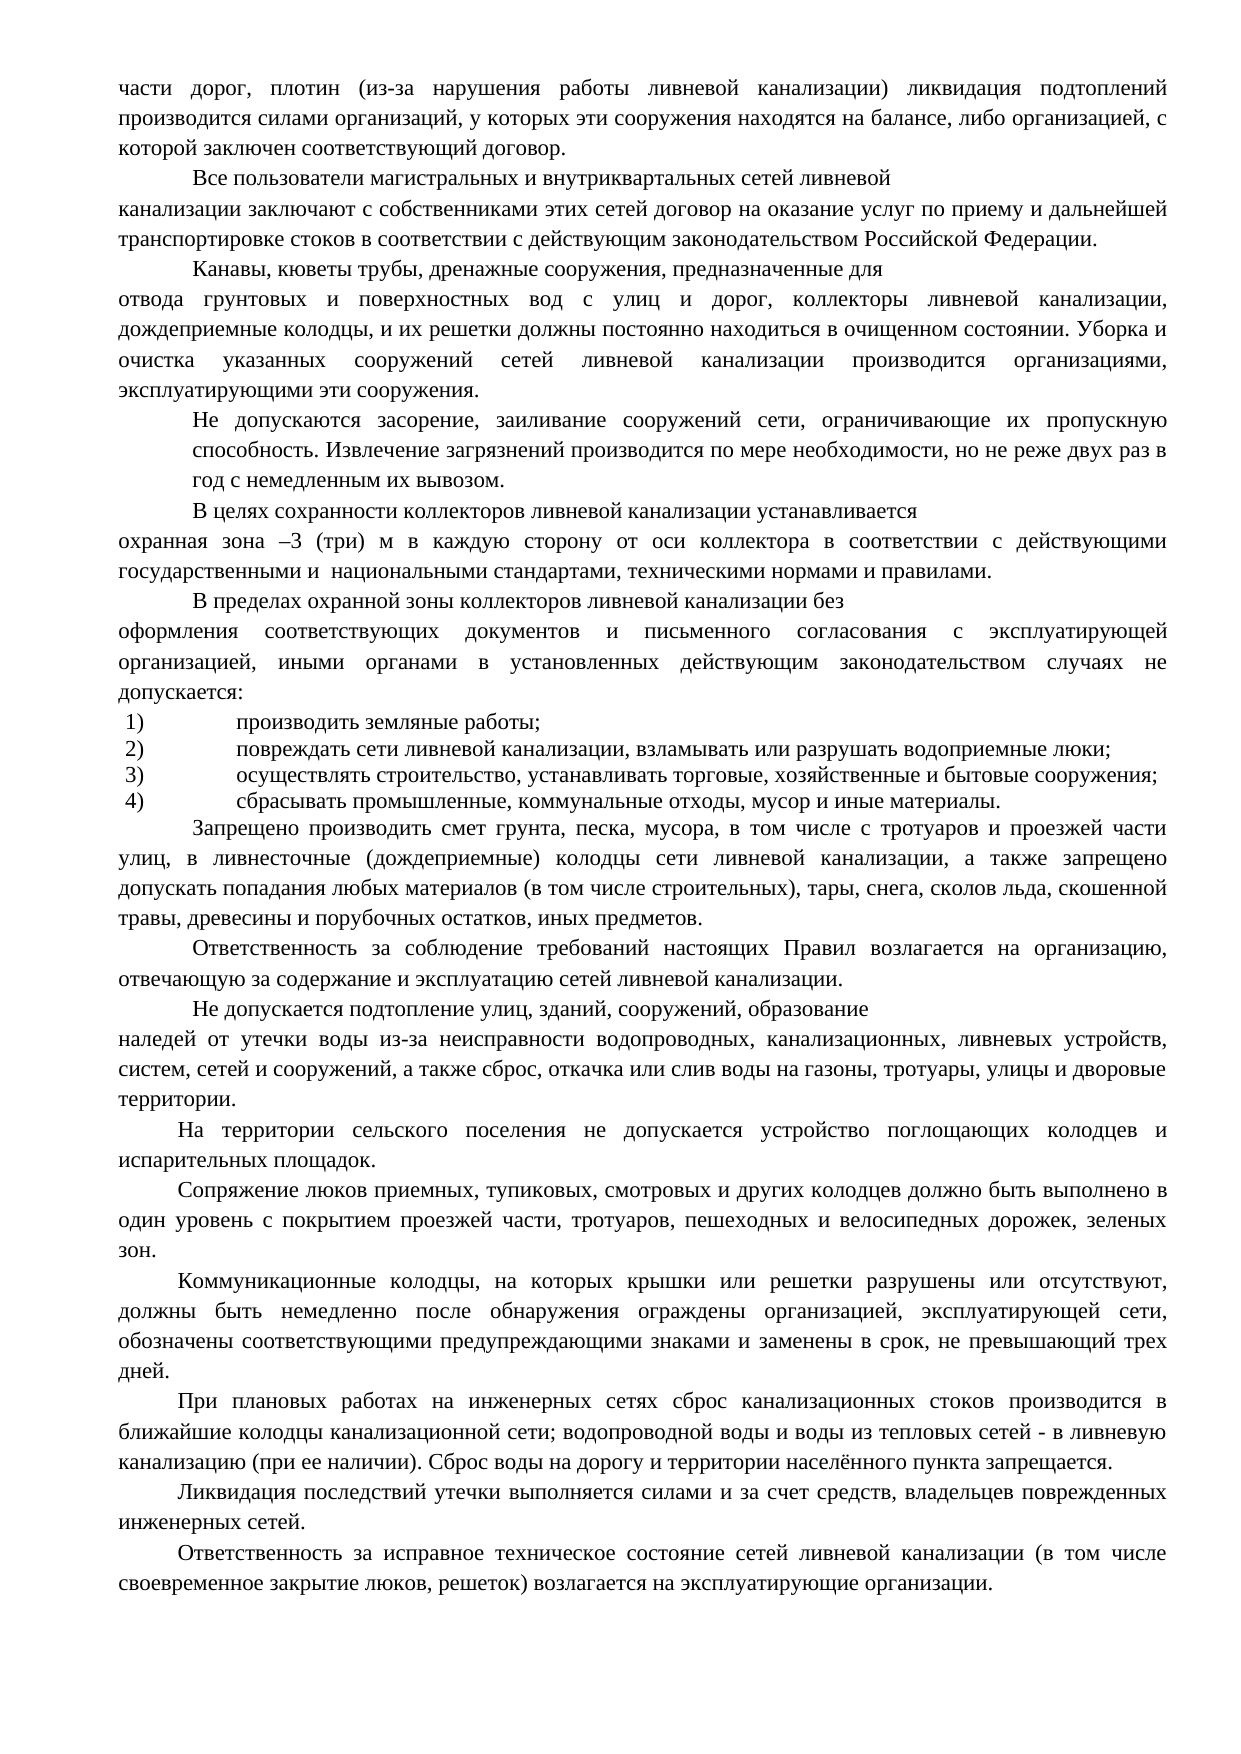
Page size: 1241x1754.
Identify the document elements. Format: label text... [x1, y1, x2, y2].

text В целях сохранности коллекторов ливневой канализации устанавливается [192, 497, 1169, 523]
text Ликвидация последствий утечки выполняется силами и за счет средств, владельцев поврежденных инженерных сетей. [118, 1478, 1169, 1535]
text наледей от утечки воды из-за неисправности водопроводных, канализационных, ливневых устройств, систем, сетей и сооружений, а также сброс, откачка или слив воды на газоны, тротуары, улицы и дворовые территории. [118, 1025, 1169, 1112]
text части дорог, плотин (из-за нарушения работы ливневой канализации) ликвидация подтоплений производится силами организаций, у которых эти сооружения находятся на балансе, либо организацией, с которой заключен соответствующий договор. [118, 74, 1169, 161]
text На территории сельского поселения не допускается устройство поглощающих колодцев и испарительных площадок. [118, 1116, 1169, 1172]
text оформления соответствующих документов и письменного согласования с эксплуатирующей организацией, иными органами в установленных действующим законодательством случаях не допускается: [118, 618, 1169, 704]
text отвода грунтовых и поверхностных вод с улиц и дорог, коллекторы ливневой канализации, дождеприемные колодцы, и их решетки должны постоянно находиться в очищенном состоянии. Уборка и очистка указанных сооружений сетей ливневой канализации производится организациями, эксплуатирующими эти сооружения. [118, 285, 1169, 402]
text Коммуникационные колодцы, на которых крышки или решетки разрушены или отсутствуют, должны быть немедленно после обнаружения ограждены организацией, эксплуатирующей сети, обозначены соответствующими предупреждающими знаками и заменены в срок, не превышающий трех дней. [118, 1267, 1169, 1384]
list сбрасывать промышленные, коммунальные отходы, мусор и иные материалы. [118, 787, 1169, 814]
text Ответственность за соблюдение требований настоящих Правил возлагается на организацию, отвечающую за содержание и эксплуатацию сетей ливневой канализации. [118, 934, 1169, 991]
text Ответственность за исправное техническое состояние сетей ливневой канализации (в том числе своевременное закрытие люков, решеток) возлагается на эксплуатирующие организации. [118, 1539, 1169, 1595]
text Все пользователи магистральных и внутриквартальных сетей ливневой [192, 164, 1169, 191]
text охранная зона –3 (три) м в каждую сторону от оси коллектора в соответствии с действующими государственными и национальными стандартами, техническими нормами и правилами. [118, 527, 1169, 583]
text Запрещено производить смет грунта, песка, мусора, в том числе с тротуаров и проезжей части улиц, в ливнесточные (дождеприемные) колодцы сети ливневой канализации, а также запрещено допускать попадания любых материалов (в том числе строительных), тары, снега, сколов льда, скошенной травы, древесины и порубочных остатков, иных предметов. [118, 814, 1169, 931]
text Сопряжение люков приемных, тупиковых, смотровых и других колодцев должно быть выполнено в один уровень с покрытием проезжей части, тротуаров, пешеходных и велосипедных дорожек, зеленых зон. [118, 1176, 1169, 1263]
text канализации заключают с собственниками этих сетей договор на оказание услуг по приему и дальнейшей транспортировке стоков в соответствии с действующим законодательством Российской Федерации. [118, 195, 1169, 251]
list осуществлять строительство, устанавливать торговые, хозяйственные и бытовые сооружения; [118, 761, 1169, 787]
text При плановых работах на инженерных сетях сброс канализационных стоков производится в ближайшие колодцы канализационной сети; водопроводной воды и воды из тепловых сетей - в ливневую канализацию (при ее наличии). Сброс воды на дорогу и территории населённого пункта запрещается. [118, 1388, 1169, 1474]
text Канавы, кюветы трубы, дренажные сооружения, предназначенные для [192, 255, 1169, 281]
list повреждать сети ливневой канализации, взламывать или разрушать водоприемные люки; [118, 734, 1169, 761]
text Не допускается подтопление улиц, зданий, сооружений, образование [192, 995, 1169, 1021]
text Не допускаются засорение, заиливание сооружений сети, ограничивающие их пропускную способность. Извлечение загрязнений производится по мере необходимости, но не реже двух раз в год с немедленным их вывозом. [192, 406, 1169, 493]
list производить земляные работы; [118, 708, 1169, 734]
text В пределах охранной зоны коллекторов ливневой канализации без [192, 587, 1169, 614]
